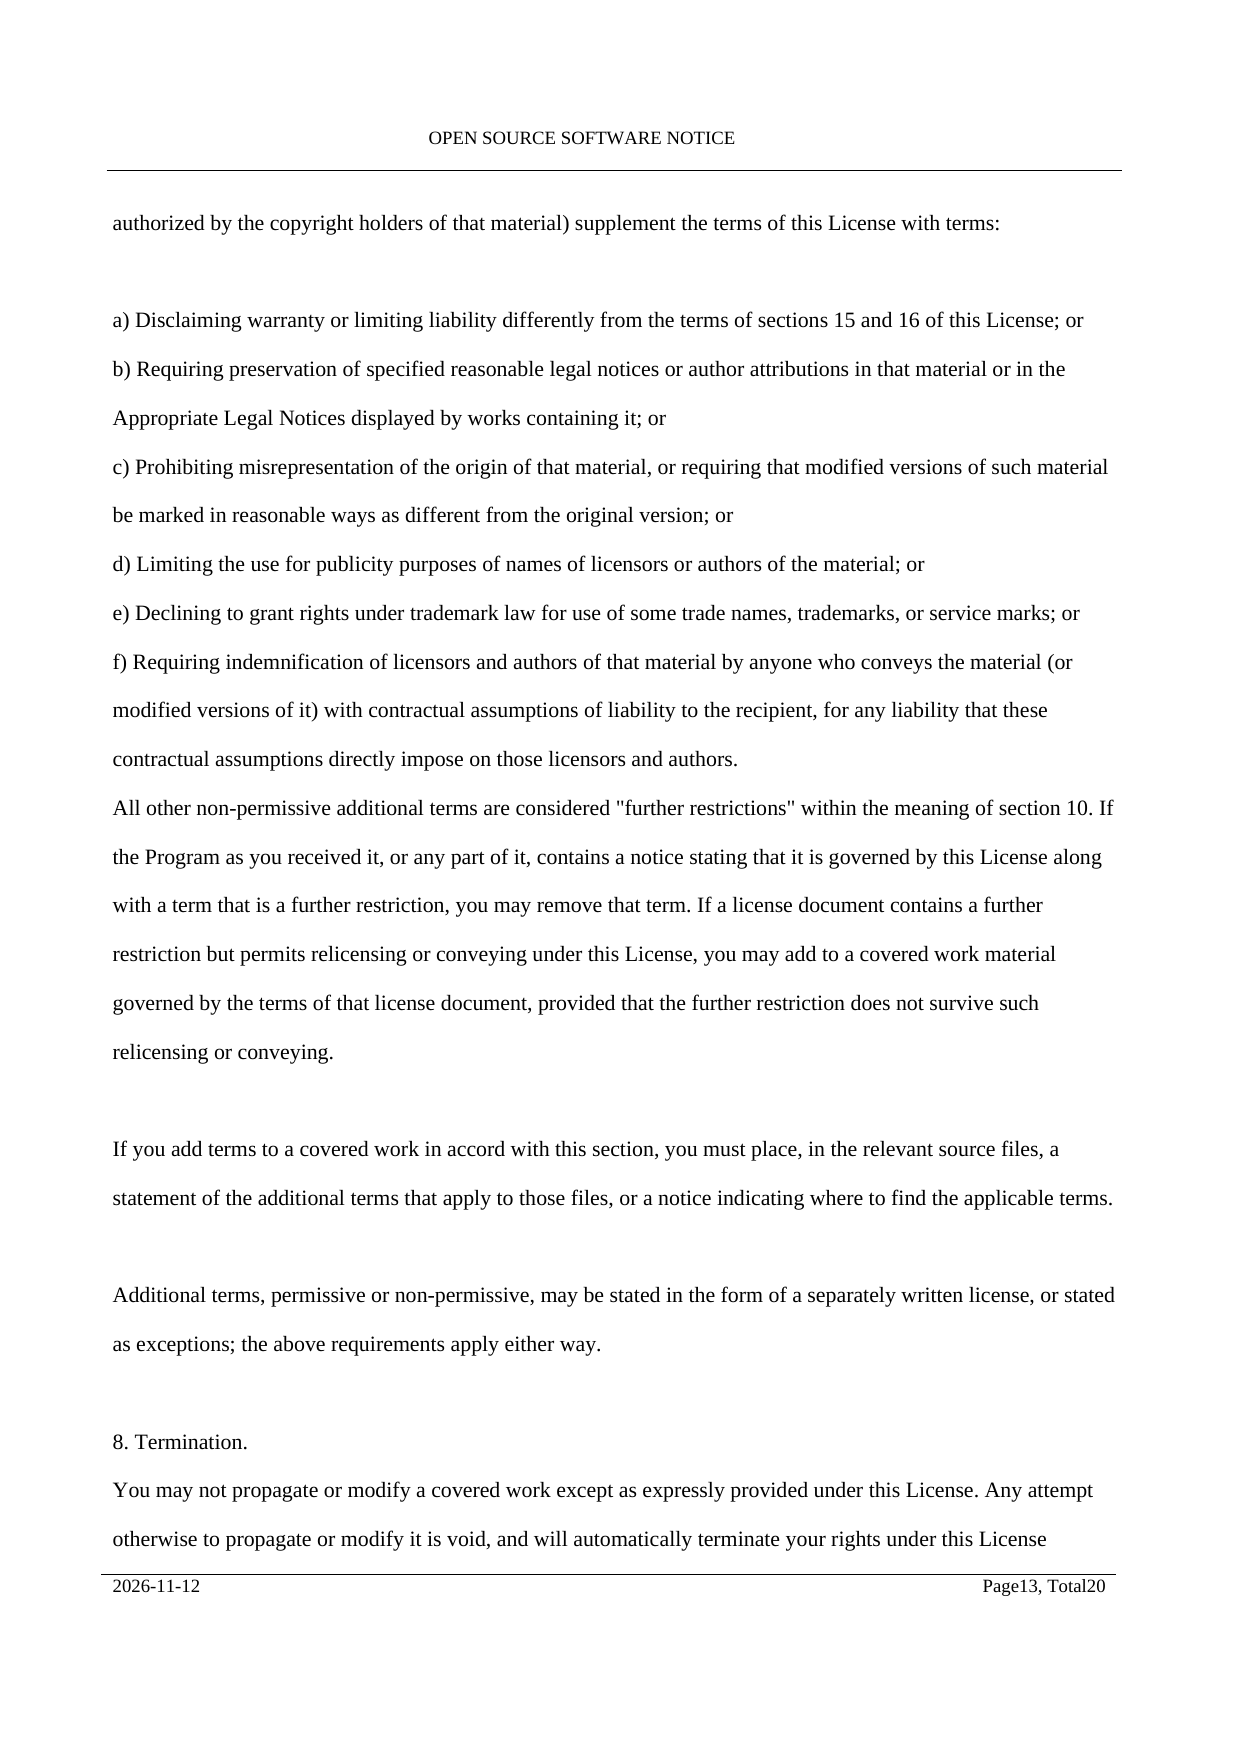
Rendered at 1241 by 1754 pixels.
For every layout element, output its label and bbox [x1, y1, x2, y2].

text [112, 206, 1128, 1555]
